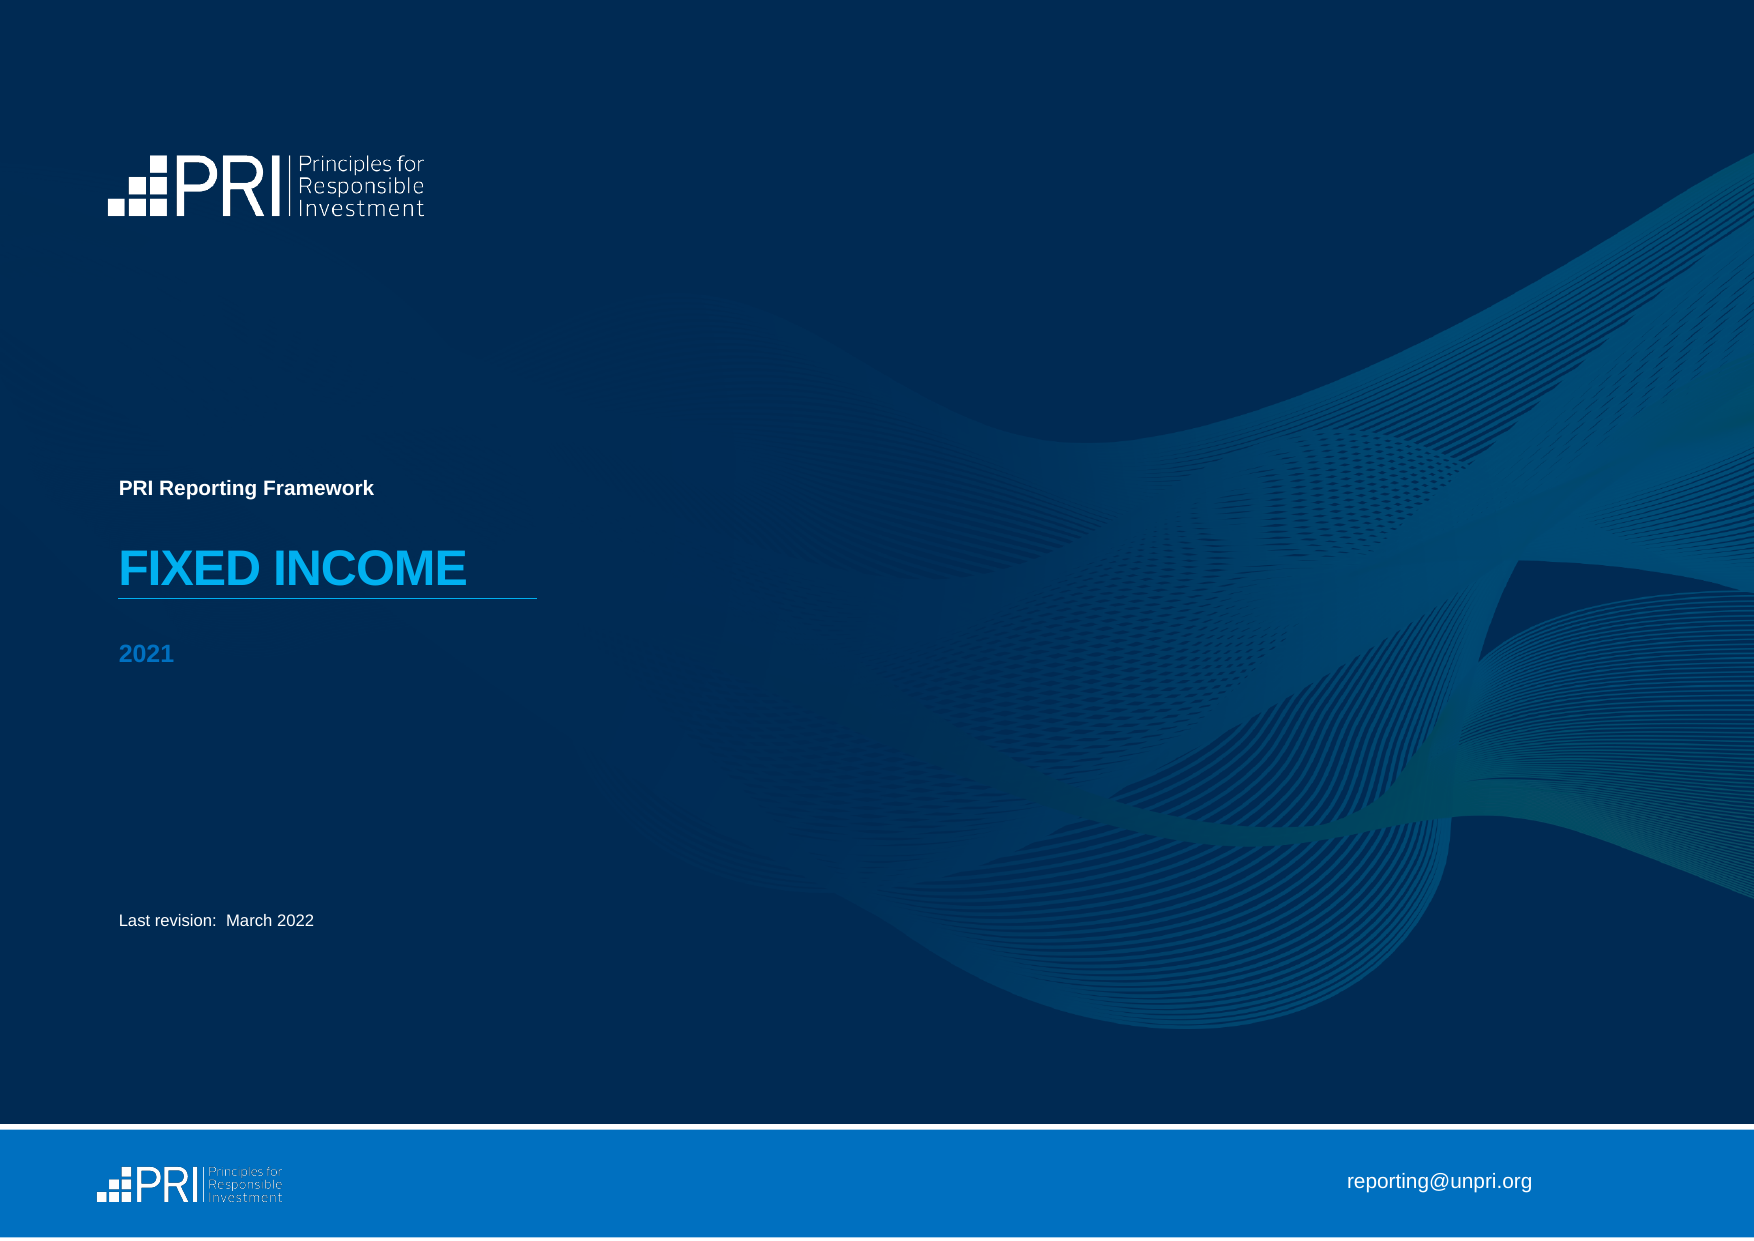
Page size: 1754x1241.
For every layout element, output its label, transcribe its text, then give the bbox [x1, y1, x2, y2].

picture [0, 0, 1754, 1124]
picture [94, 1163, 284, 1205]
subtitle Acknowledgements [103, 337, 1650, 385]
